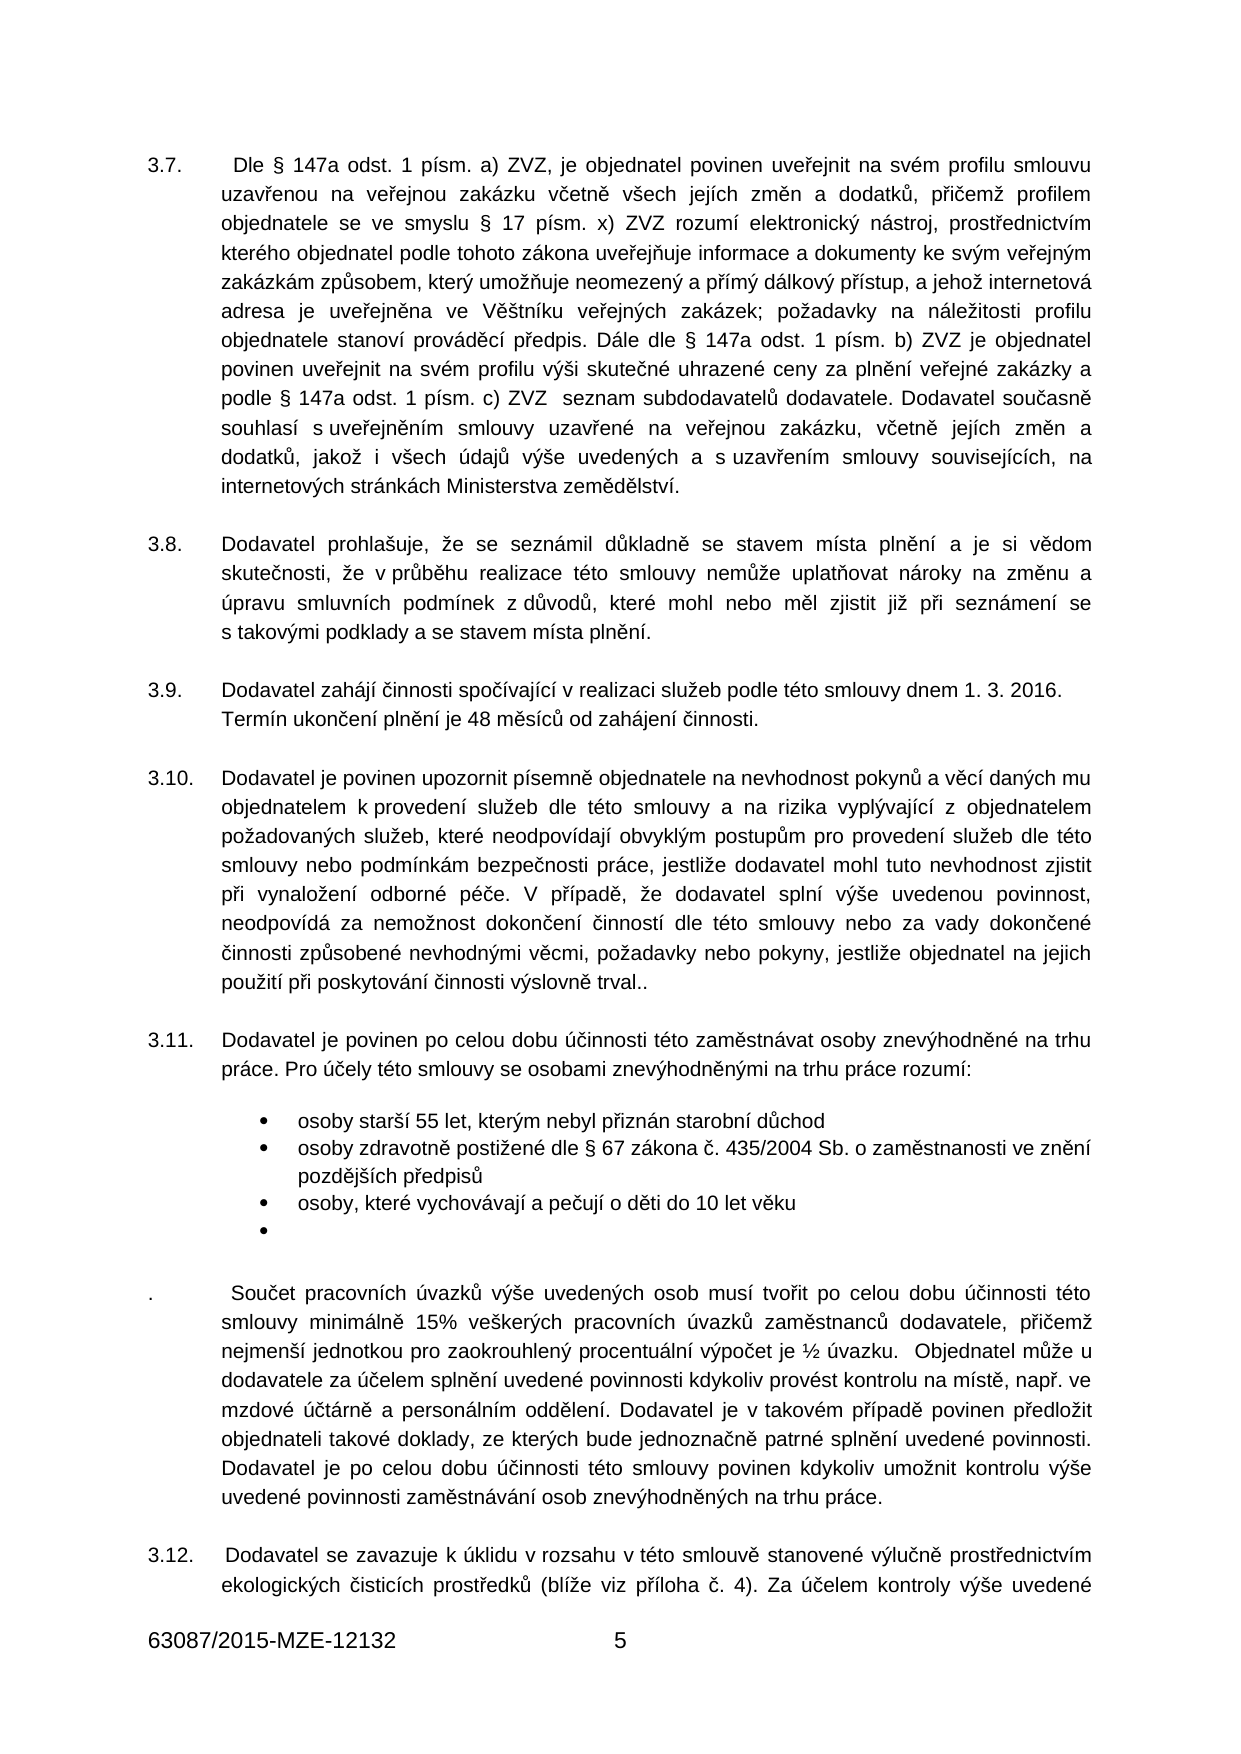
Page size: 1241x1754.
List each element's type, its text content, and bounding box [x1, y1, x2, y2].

list osoby starší 55 let, kterým nebyl přiznán starobní důchod [260, 1108, 1092, 1133]
text 3.11. Dodavatel je povinen po celou dobu účinnosti této zaměstnávat osoby znevýhodněné na trhu práce. Pro účely této smlouvy se osobami znevýhodněnými na trhu práce rozumí: [148, 1023, 1092, 1081]
text 3.10. Dodavatel je povinen upozornit písemně objednatele na nevhodnost pokynů a věcí daných mu objednatelem k provedení služeb dle této smlouvy a na rizika vyplývající z objednatelem požadovaných služeb, které neodpovídají obvyklým postupům pro provedení služeb dle této smlouvy nebo podmínkám bezpečnosti práce, jestliže dodavatel mohl tuto nevhodnost zjistit při vynaložení odborné péče. V případě, že dodavatel splní výše uvedenou povinnost, neodpovídá za nemožnost dokončení činností dle této smlouvy nebo za vady dokončené činnosti způsobené nevhodnými věcmi, požadavky nebo pokyny, jestliže objednatel na jejich použití při poskytování činnosti výslovně trval.. [148, 760, 1092, 993]
text . Součet pracovních úvazků výše uvedených osob musí tvořit po celou dobu účinnosti této smlouvy minimálně 15% veškerých pracovních úvazků zaměstnanců dodavatele, přičemž nejmenší jednotkou pro zaokrouhlený procentuální výpočet je ½ úvazku. Objednatel může u dodavatele za účelem splnění uvedené povinnosti kdykoliv provést kontrolu na místě, např. ve mzdové účtárně a personálním oddělení. Dodavatel je v takovém případě povinen předložit objednateli takové doklady, ze kterých bude jednoznačně patrné splnění uvedené povinnosti. Dodavatel je po celou dobu účinnosti této smlouvy povinen kdykoliv umožnit kontrolu výše uvedené povinnosti zaměstnávání osob znevýhodněných na trhu práce. [148, 1276, 1092, 1509]
text 3.7. Dle § 147a odst. 1 písm. a) ZVZ, je objednatel povinen uveřejnit na svém profilu smlouvu uzavřenou na veřejnou zakázku včetně všech jejích změn a dodatků, přičemž profilem objednatele se ve smyslu § 17 písm. x) ZVZ rozumí elektronický nástroj, prostřednictvím kterého objednatel podle tohoto zákona uveřejňuje informace a dokumenty ke svým veřejným zakázkám způsobem, který umožňuje neomezený a přímý dálkový přístup, a jehož internetová adresa je uveřejněna ve Věštníku veřejných zakázek; požadavky na náležitosti profilu objednatele stanoví prováděcí předpis. Dále dle § 147a odst. 1 písm. b) ZVZ je objednatel povinen uveřejnit na svém profilu výši skutečné uhrazené ceny za plnění veřejné zakázky a podle § 147a odst. 1 písm. c) ZVZ seznam subdodavatelů dodavatele. Dodavatel současně souhlasí s uveřejněním smlouvy uzavřené na veřejnou zakázku, včetně jejích změn a dodatků, jakož i všech údajů výše uvedených a s uzavřením smlouvy souvisejících, na internetových stránkách Ministerstva zemědělství. [147, 148, 1092, 498]
text Termín ukončení plnění je 48 měsíců od zahájení činnosti. [148, 702, 1092, 731]
list osoby zdravotně postižené dle § 67 zákona č. 435/2004 Sb. o zaměstnanosti ve znění pozdějších předpisů [260, 1136, 1092, 1188]
text 3.9. Dodavatel zahájí činnosti spočívající v realizaci služeb podle této smlouvy dnem 1. 3. 2016. [148, 673, 1092, 702]
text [148, 1538, 1092, 1596]
list osoby, které vychovávají a pečují o děti do 10 let věku [260, 1191, 1092, 1215]
text 3.8. Dodavatel prohlašuje, že se seznámil důkladně se stavem místa plnění a je si vědom skutečnosti, že v průběhu realizace této smlouvy nemůže uplatňovat nároky na změnu a úpravu smluvních podmínek z důvodů, které mohl nebo měl zjistit již při seznámení se s takovými podklady a se stavem místa plnění. [148, 527, 1092, 643]
